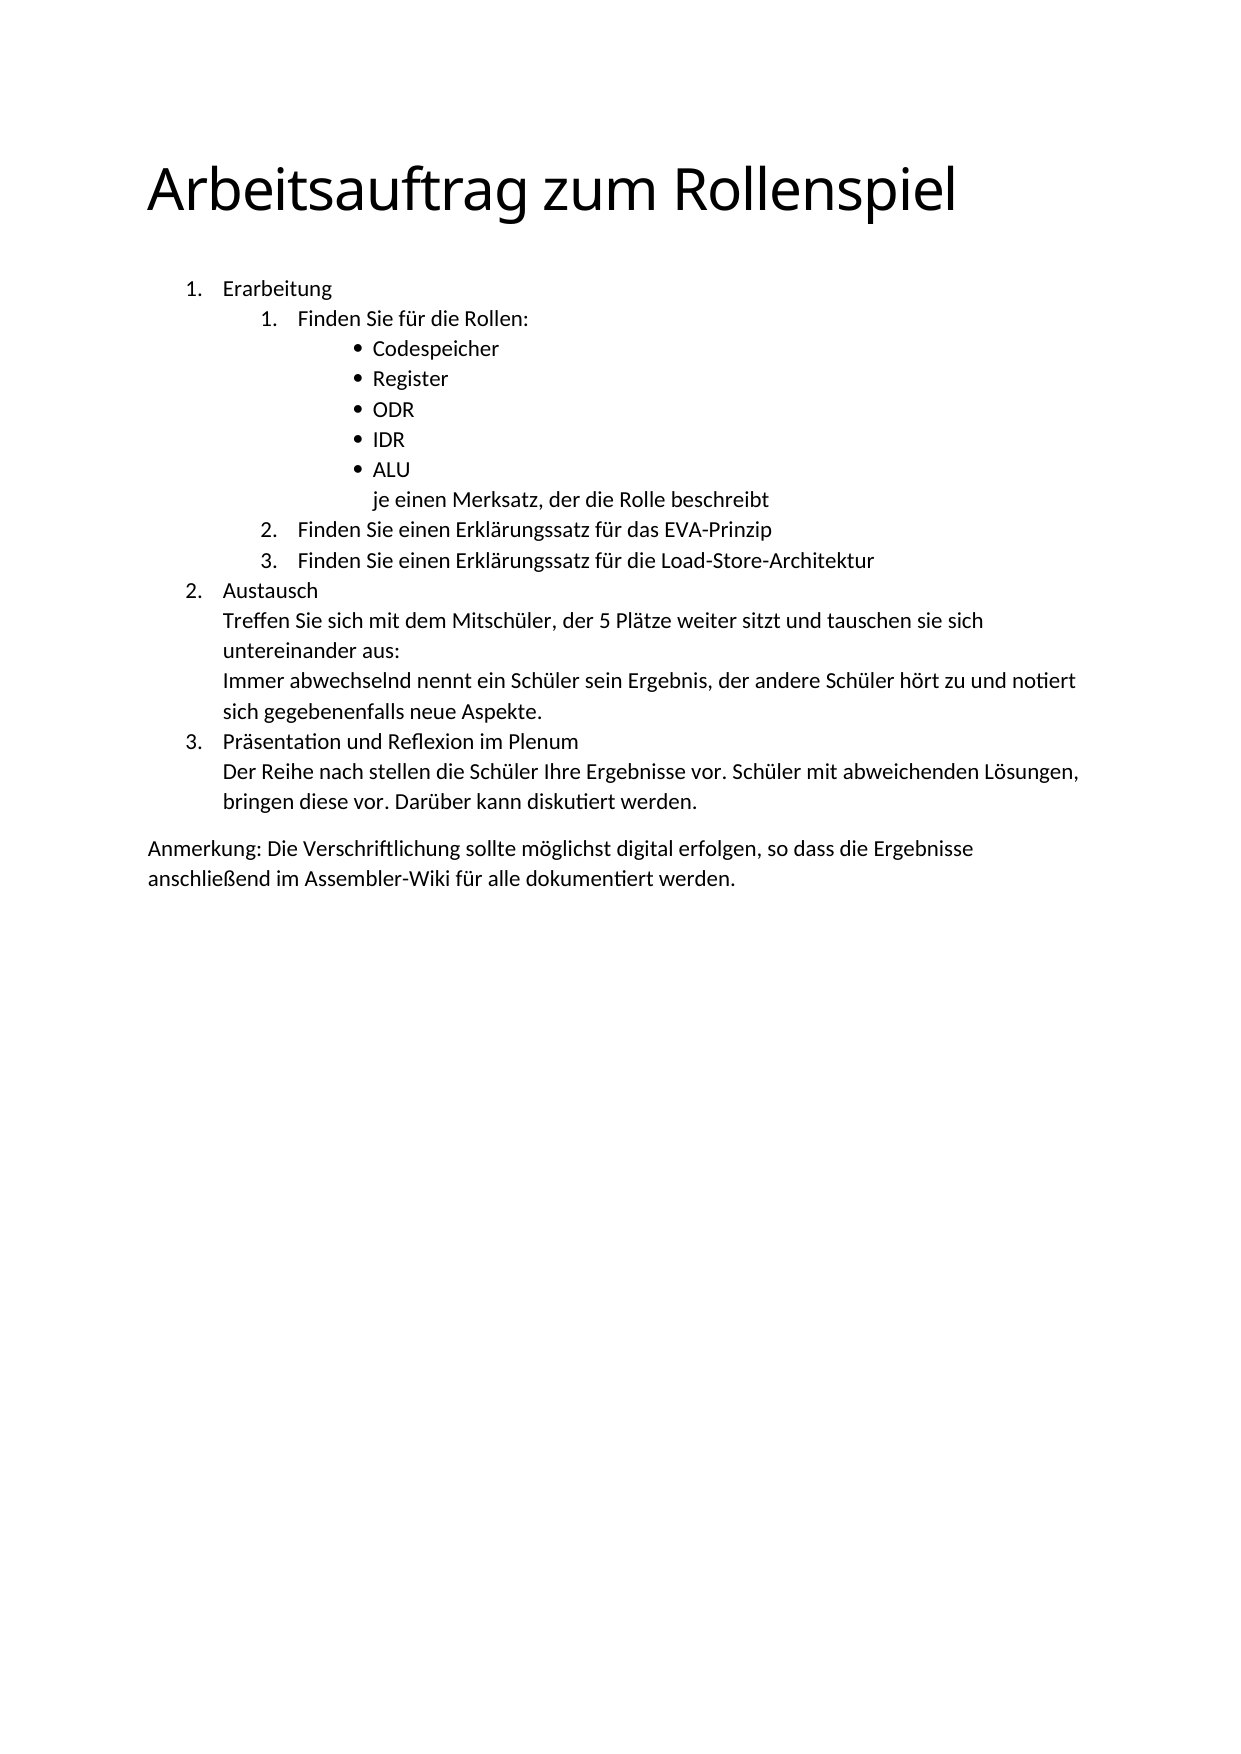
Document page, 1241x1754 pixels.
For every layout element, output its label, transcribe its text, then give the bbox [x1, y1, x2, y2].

list Finden Sie einen Erklärungssatz für das EVA-Prinzip [260, 516, 1093, 544]
list Austausch Treffen Sie sich mit dem Mitschüler, der 5 Plätze weiter sitzt und tauschen sie sich untereinander aus: Immer abwechselnd nennt ein Schüler sein Ergebnis, der andere Schüler hört zu und notiert sich gegebenenfalls neue Aspekte. [185, 576, 1093, 725]
list Codespeicher [354, 334, 1093, 362]
list Finden Sie für die Rollen: [260, 304, 1093, 332]
list Register [354, 364, 1093, 393]
title Arbeitsauftrag zum Rollenspiel [148, 148, 1093, 227]
list ODR [354, 395, 1093, 423]
list Präsentation und Reflexion im Plenum Der Reihe nach stellen die Schüler Ihre Ergebnisse vor. Schüler mit abweichenden Lösungen, bringen diese vor. Darüber kann diskutiert werden. [185, 727, 1093, 816]
text Anmerkung: Die Verschriftlichung sollte möglichst digital erfolgen, so dass die Ergebnisse anschließend im Assembler-Wiki für alle dokumentiert werden. [148, 834, 1093, 893]
list IDR [354, 425, 1093, 453]
list Finden Sie einen Erklärungssatz für die Load-Store-Architektur [260, 546, 1093, 574]
list ALU je einen Merksatz, der die Rolle beschreibt [354, 455, 1093, 513]
list Erarbeitung [185, 274, 1093, 302]
